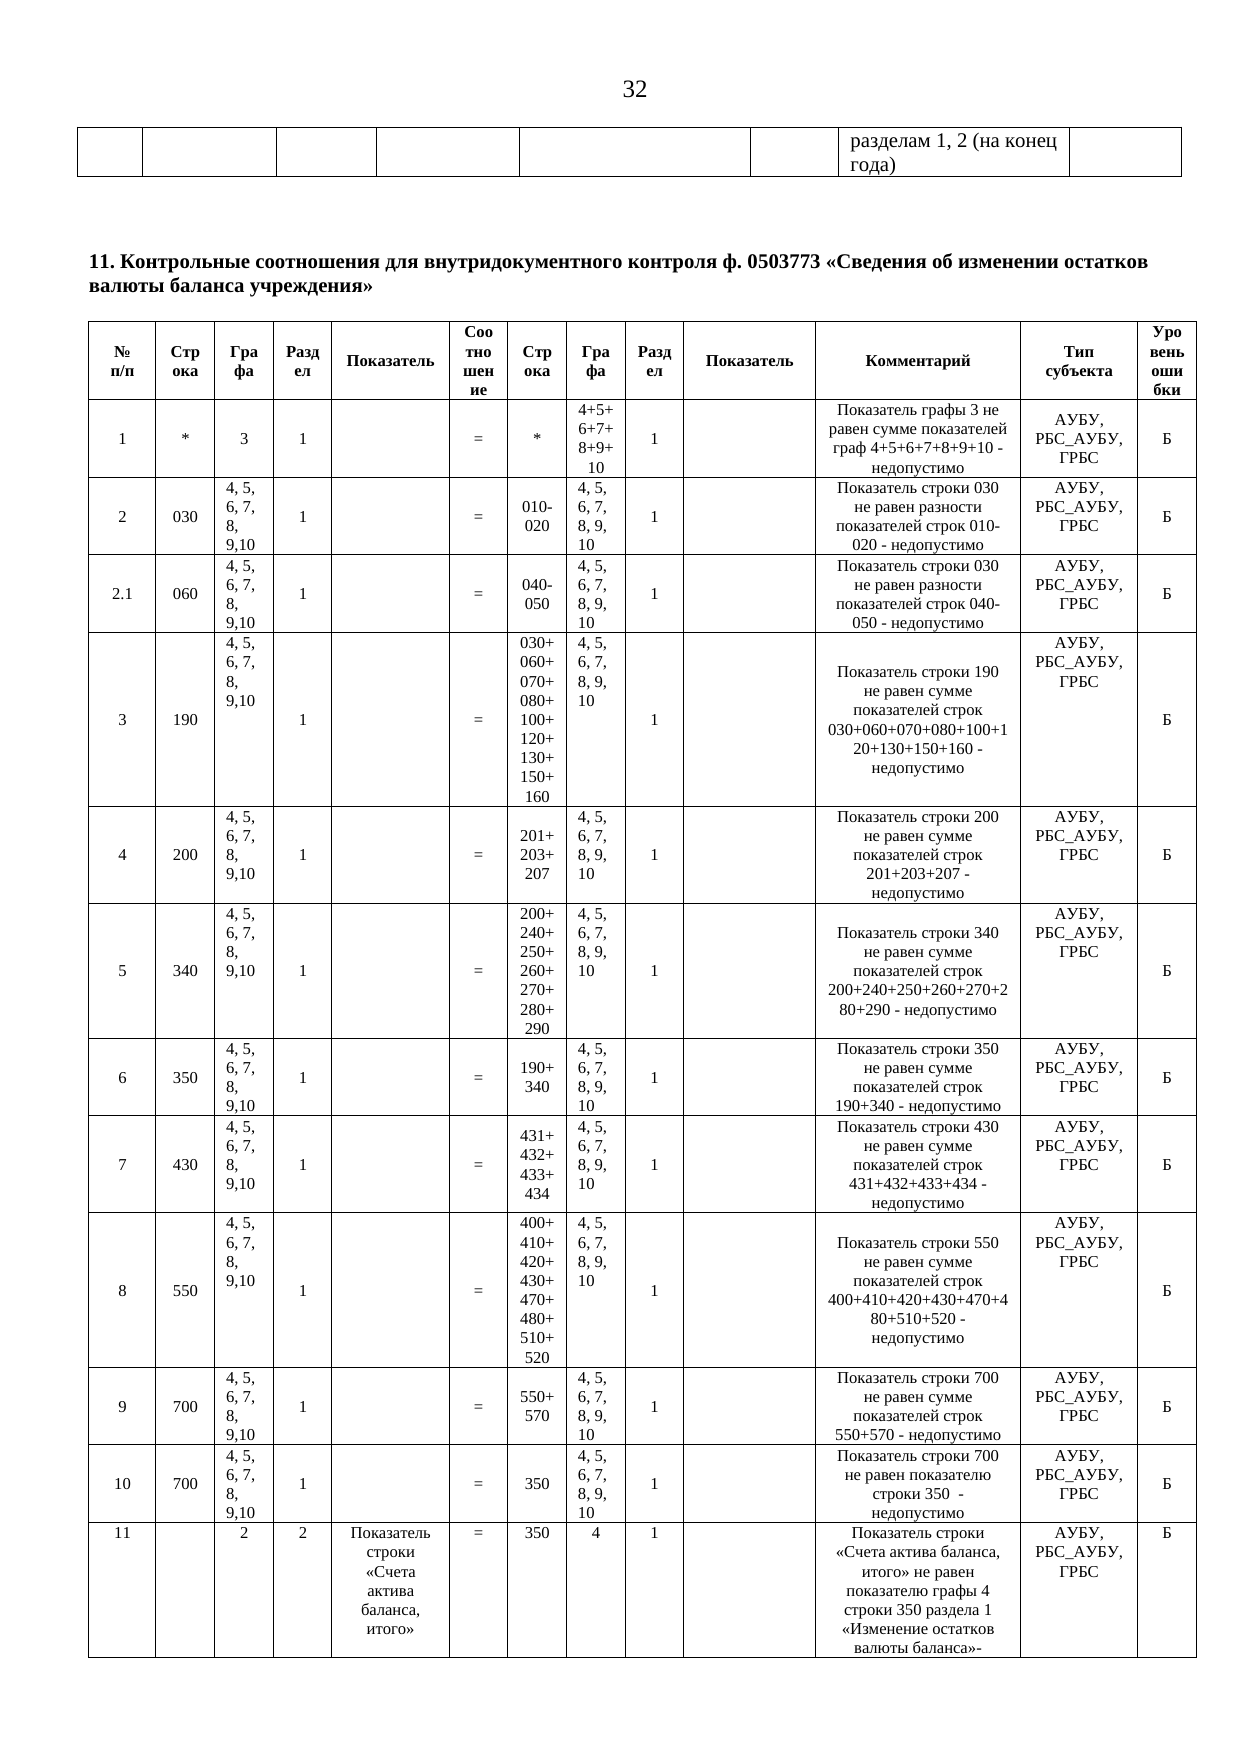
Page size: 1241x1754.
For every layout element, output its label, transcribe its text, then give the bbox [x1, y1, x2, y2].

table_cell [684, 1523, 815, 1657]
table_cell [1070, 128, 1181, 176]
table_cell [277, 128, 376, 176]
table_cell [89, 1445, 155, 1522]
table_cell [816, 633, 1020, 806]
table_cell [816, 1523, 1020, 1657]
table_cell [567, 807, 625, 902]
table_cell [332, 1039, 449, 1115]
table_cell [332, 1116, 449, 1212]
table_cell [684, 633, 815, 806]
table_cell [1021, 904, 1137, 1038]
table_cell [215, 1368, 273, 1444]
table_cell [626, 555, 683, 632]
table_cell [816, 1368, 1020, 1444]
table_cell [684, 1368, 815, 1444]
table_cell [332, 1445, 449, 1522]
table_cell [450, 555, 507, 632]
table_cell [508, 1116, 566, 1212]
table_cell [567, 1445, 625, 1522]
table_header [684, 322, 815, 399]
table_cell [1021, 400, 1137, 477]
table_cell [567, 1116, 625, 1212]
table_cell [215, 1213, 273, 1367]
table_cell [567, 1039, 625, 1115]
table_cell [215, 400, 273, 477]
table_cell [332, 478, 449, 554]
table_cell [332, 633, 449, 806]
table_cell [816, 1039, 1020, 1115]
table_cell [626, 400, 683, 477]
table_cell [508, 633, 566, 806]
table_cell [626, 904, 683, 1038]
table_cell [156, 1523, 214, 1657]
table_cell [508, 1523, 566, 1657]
text 11. Контрольные соотношения для внутридокументного контроля ф. 0503773 «Сведения об изменении остатков валюты баланса учреждения» [89, 249, 1181, 297]
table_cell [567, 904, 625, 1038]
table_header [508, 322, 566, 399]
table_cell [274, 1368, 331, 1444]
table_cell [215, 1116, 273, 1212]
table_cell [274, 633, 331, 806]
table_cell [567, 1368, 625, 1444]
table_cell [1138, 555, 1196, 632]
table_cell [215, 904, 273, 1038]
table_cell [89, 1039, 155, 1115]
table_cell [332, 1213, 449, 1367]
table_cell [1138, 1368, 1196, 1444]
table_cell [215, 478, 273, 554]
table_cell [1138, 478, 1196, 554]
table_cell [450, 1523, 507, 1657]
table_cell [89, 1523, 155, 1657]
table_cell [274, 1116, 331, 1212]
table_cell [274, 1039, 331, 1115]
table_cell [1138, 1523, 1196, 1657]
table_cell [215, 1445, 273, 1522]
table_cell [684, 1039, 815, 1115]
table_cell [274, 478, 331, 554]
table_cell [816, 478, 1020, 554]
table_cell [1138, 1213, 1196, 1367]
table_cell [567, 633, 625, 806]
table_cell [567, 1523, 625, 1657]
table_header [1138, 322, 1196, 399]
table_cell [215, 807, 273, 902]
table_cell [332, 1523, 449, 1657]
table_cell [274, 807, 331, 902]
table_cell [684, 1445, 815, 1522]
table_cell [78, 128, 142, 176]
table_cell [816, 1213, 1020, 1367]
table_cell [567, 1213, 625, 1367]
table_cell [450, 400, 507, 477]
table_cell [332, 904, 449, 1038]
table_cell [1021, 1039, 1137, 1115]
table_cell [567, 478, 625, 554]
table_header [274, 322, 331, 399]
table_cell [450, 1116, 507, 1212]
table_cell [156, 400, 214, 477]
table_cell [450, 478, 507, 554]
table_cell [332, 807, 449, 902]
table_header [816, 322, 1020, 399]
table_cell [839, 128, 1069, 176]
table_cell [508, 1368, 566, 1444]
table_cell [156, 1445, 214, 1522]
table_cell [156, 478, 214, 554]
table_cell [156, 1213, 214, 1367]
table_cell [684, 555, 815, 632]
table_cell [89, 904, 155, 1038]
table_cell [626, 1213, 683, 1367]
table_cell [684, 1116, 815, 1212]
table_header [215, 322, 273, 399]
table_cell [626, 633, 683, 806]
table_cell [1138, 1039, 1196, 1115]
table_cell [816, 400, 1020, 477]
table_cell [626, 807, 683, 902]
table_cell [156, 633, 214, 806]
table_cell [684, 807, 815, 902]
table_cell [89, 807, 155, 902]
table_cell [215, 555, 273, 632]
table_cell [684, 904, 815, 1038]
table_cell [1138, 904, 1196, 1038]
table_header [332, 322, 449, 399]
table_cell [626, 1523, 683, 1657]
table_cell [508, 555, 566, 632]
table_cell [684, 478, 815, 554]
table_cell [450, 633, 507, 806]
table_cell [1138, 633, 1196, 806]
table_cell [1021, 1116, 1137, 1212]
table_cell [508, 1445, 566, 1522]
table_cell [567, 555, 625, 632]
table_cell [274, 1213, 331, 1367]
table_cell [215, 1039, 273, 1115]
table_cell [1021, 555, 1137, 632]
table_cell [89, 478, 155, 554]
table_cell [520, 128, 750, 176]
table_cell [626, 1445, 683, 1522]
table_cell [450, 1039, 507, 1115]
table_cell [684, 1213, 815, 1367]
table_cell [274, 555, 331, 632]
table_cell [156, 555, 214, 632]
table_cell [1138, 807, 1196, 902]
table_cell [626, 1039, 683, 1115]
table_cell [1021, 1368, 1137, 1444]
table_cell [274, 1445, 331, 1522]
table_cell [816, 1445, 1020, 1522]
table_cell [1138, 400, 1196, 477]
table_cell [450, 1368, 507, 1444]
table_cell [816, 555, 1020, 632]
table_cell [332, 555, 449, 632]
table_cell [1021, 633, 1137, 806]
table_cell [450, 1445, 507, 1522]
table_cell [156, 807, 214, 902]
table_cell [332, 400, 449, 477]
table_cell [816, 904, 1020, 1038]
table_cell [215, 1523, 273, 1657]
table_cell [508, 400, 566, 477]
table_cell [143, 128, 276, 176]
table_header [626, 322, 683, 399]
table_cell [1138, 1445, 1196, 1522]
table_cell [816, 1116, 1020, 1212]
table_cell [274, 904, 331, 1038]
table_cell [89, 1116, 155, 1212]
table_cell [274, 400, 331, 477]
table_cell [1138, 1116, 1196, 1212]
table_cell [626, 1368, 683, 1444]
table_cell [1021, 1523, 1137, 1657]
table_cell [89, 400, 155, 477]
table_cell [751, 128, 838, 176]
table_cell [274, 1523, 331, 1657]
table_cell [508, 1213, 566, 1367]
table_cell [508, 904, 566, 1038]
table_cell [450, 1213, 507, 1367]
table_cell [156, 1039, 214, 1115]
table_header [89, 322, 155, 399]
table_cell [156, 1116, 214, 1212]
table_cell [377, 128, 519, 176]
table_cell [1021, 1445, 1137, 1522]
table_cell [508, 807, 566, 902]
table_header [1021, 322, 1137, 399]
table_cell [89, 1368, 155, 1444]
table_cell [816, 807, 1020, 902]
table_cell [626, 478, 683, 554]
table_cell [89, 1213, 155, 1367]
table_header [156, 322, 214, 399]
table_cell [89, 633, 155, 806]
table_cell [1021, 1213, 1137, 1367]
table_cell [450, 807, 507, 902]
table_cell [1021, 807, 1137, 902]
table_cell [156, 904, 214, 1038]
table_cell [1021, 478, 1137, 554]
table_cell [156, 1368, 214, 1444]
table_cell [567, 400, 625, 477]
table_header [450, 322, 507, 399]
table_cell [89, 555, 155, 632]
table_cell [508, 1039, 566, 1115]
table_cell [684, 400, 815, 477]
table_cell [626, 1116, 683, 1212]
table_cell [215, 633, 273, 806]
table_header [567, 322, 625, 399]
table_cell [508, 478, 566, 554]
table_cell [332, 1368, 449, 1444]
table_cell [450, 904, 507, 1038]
